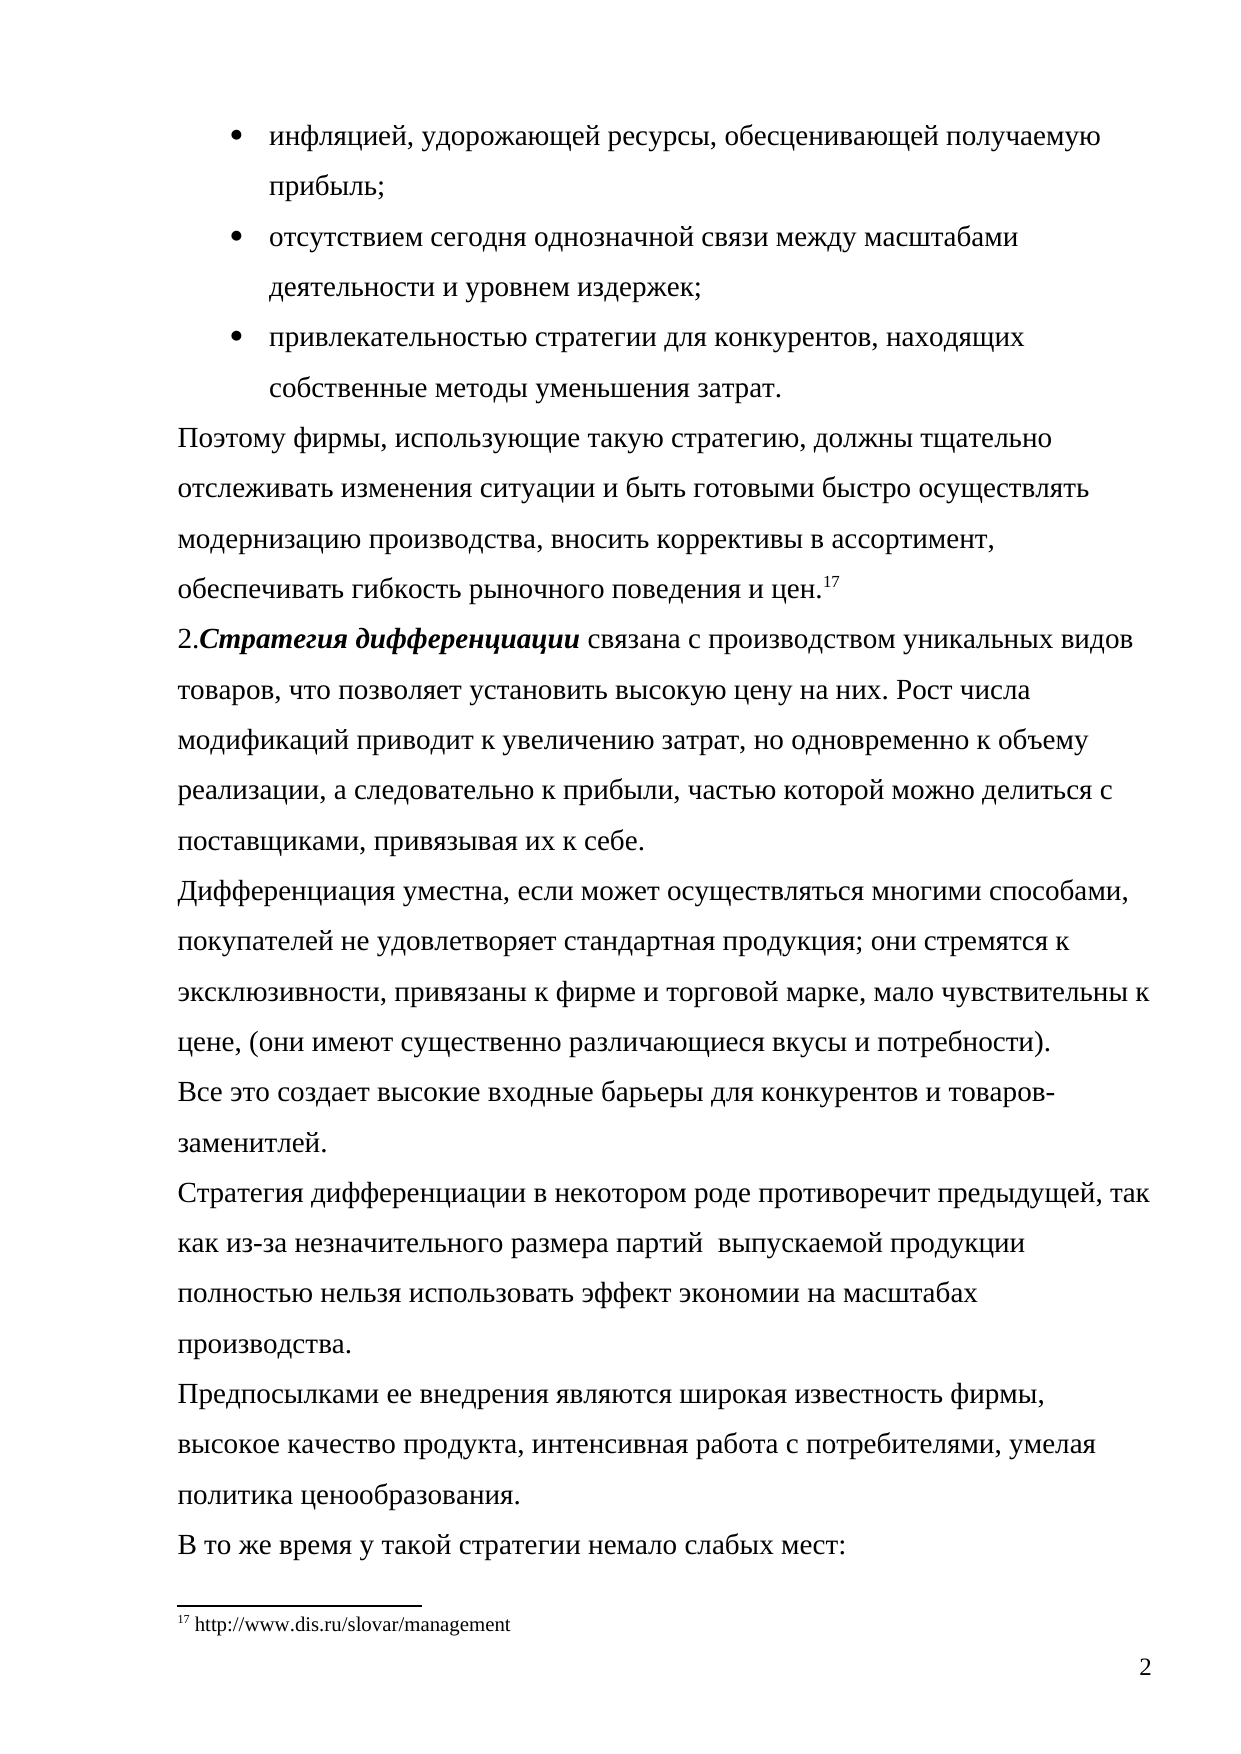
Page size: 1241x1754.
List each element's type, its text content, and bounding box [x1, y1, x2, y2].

text Стратегия дифференциации в некотором роде противоречит предыдущей, так как из-за незначительного размера партий выпускаемой продукции полностью нельзя использовать эффект экономии на масштабах производства. [177, 1175, 1152, 1359]
text Дифференциация уместна, если может осуществляться многими способами, покупателей не удовлетворяет стандартная продукция; они стремятся к эксклюзивности, привязаны к фирме и торговой марке, мало чувствительны к цене, (они имеют существенно различающиеся вкусы и потребности). [177, 873, 1152, 1058]
list привлекательностью стратегии для конкурентов, находящих собственные методы уменьшения затрат. [231, 319, 1152, 403]
text В то же время у такой стратегии немало слабых мест: [177, 1527, 1152, 1561]
list отсутствием сегодня однозначной связи между масштабами деятельности и уровнем издержек; [231, 219, 1152, 303]
text Все это создает высокие входные барьеры для конкурентов и товаров-заменитлей. [177, 1074, 1152, 1158]
list инфляцией, удорожающей ресурсы, обесценивающей получаемую прибыль; [231, 118, 1152, 202]
text Предпосылками ее внедрения являются широкая известность фирмы, высокое качество продукта, интенсивная работа с потребителями, умелая политика ценообразования. [177, 1376, 1152, 1510]
text Поэтому фирмы, использующие такую стратегию, должны тщательно отслеживать изменения ситуации и быть готовыми быстро осуществлять модернизацию производства, вносить коррективы в ассортимент, обеспечивать гибкость рыночного поведения и цен. [177, 420, 1152, 605]
text 2.Стратегия дифференциации связана с производством уникальных видов товаров, что позволяет установить высокую цену на них. Рост числа модификаций приводит к увеличению затрат, но одновременно к объему реализации, а следовательно к прибыли, частью которой можно делиться с поставщиками, привязывая их к себе. [177, 622, 1152, 856]
